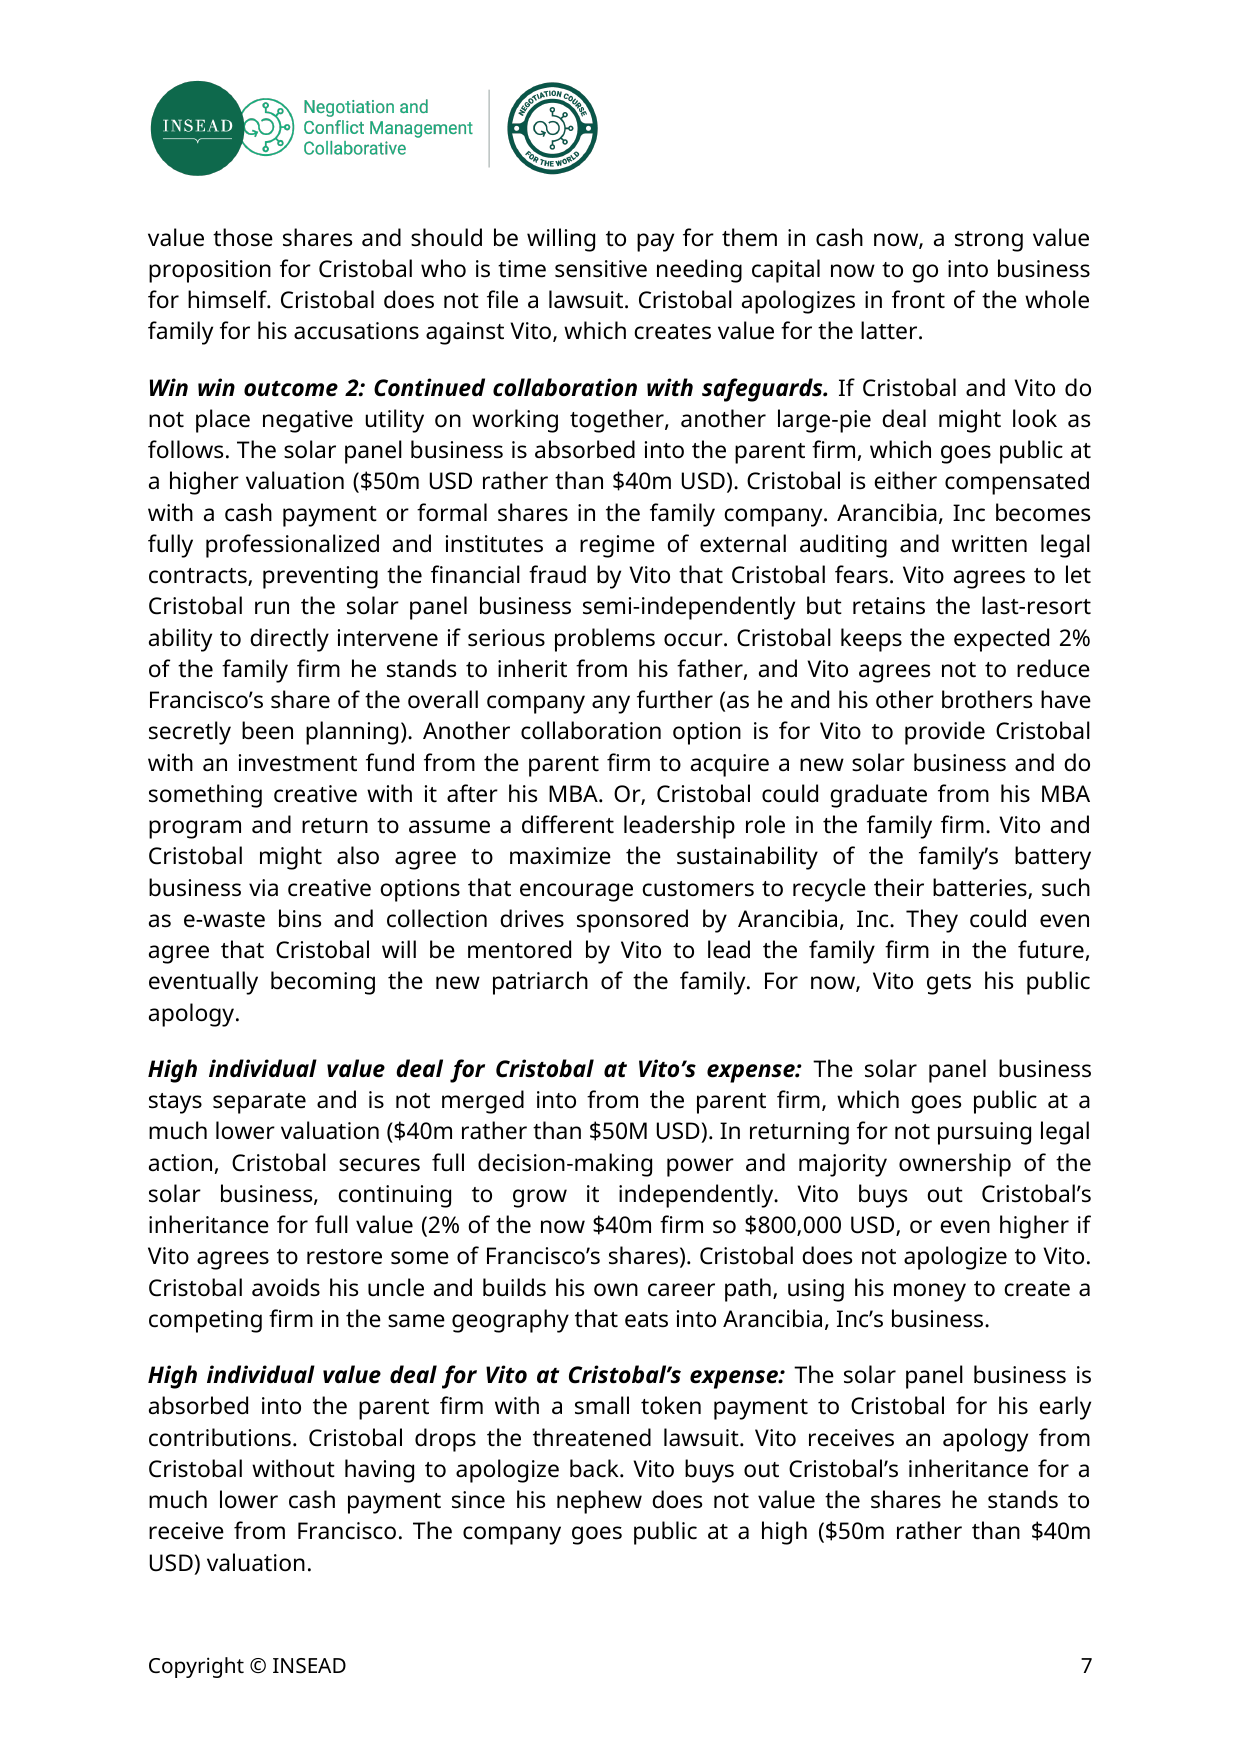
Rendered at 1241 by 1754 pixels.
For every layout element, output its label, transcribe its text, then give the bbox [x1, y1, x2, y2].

text High individual value deal for Cristobal at Vito’s expense: The solar panel business stays separate and is not merged into from the parent firm, which goes public at a much lower valuation ($40m rather than $50M USD). In returning for not pursuing legal action, Cristobal secures full decision-making power and majority ownership of the solar business, continuing to grow it independently. Vito buys out Cristobal’s inheritance for full value (2% of the now $40m firm so $800,000 USD, or even higher if Vito agrees to restore some of Francisco’s shares). Cristobal does not apologize to Vito. Cristobal avoids his uncle and builds his own career path, using his money to create a competing firm in the same geography that eats into Arancibia, Inc’s business. [148, 1053, 1092, 1334]
picture [147, 75, 601, 182]
text Win win outcome 2: Continued collaboration with safeguards. If Cristobal and Vito do not place negative utility on working together, another large-pie deal might look as follows. The solar panel business is absorbed into the parent firm, which goes public at a higher valuation ($50m USD rather than $40m USD). Cristobal is either compensated with a cash payment or formal shares in the family company. Arancibia, Inc becomes fully professionalized and institutes a regime of external auditing and written legal contracts, preventing the financial fraud by Vito that Cristobal fears. Vito agrees to let Cristobal run the solar panel business semi-independently but retains the last-resort ability to directly intervene if serious problems occur. Cristobal keeps the expected 2% of the family firm he stands to inherit from his father, and Vito agrees not to reduce Francisco’s share of the overall company any further (as he and his other brothers have secretly been planning). Another collaboration option is for Vito to provide Cristobal with an investment fund from the parent firm to acquire a new solar business and do something creative with it after his MBA. Or, Cristobal could graduate from his MBA program and return to assume a different leadership role in the family firm. Vito and Cristobal might also agree to maximize the sustainability of the family’s battery business via creative options that encourage customers to recycle their batteries, such as e-waste bins and collection drives sponsored by Arancibia, Inc. They could even agree that Cristobal will be mentored by Vito to lead the family firm in the future, eventually becoming the new patriarch of the family. For now, Vito gets his public apology. [148, 372, 1092, 1028]
text High individual value deal for Vito at Cristobal’s expense: The solar panel business is absorbed into the parent firm with a small token payment to Cristobal for his early contributions. Cristobal drops the threatened lawsuit. Vito receives an apology from Cristobal without having to apologize back. Vito buys out Cristobal’s inheritance for a much lower cash payment since his nephew does not value the shares he stands to receive from Francisco. The company goes public at a high ($50m rather than $40m USD) valuation. [148, 1359, 1092, 1578]
